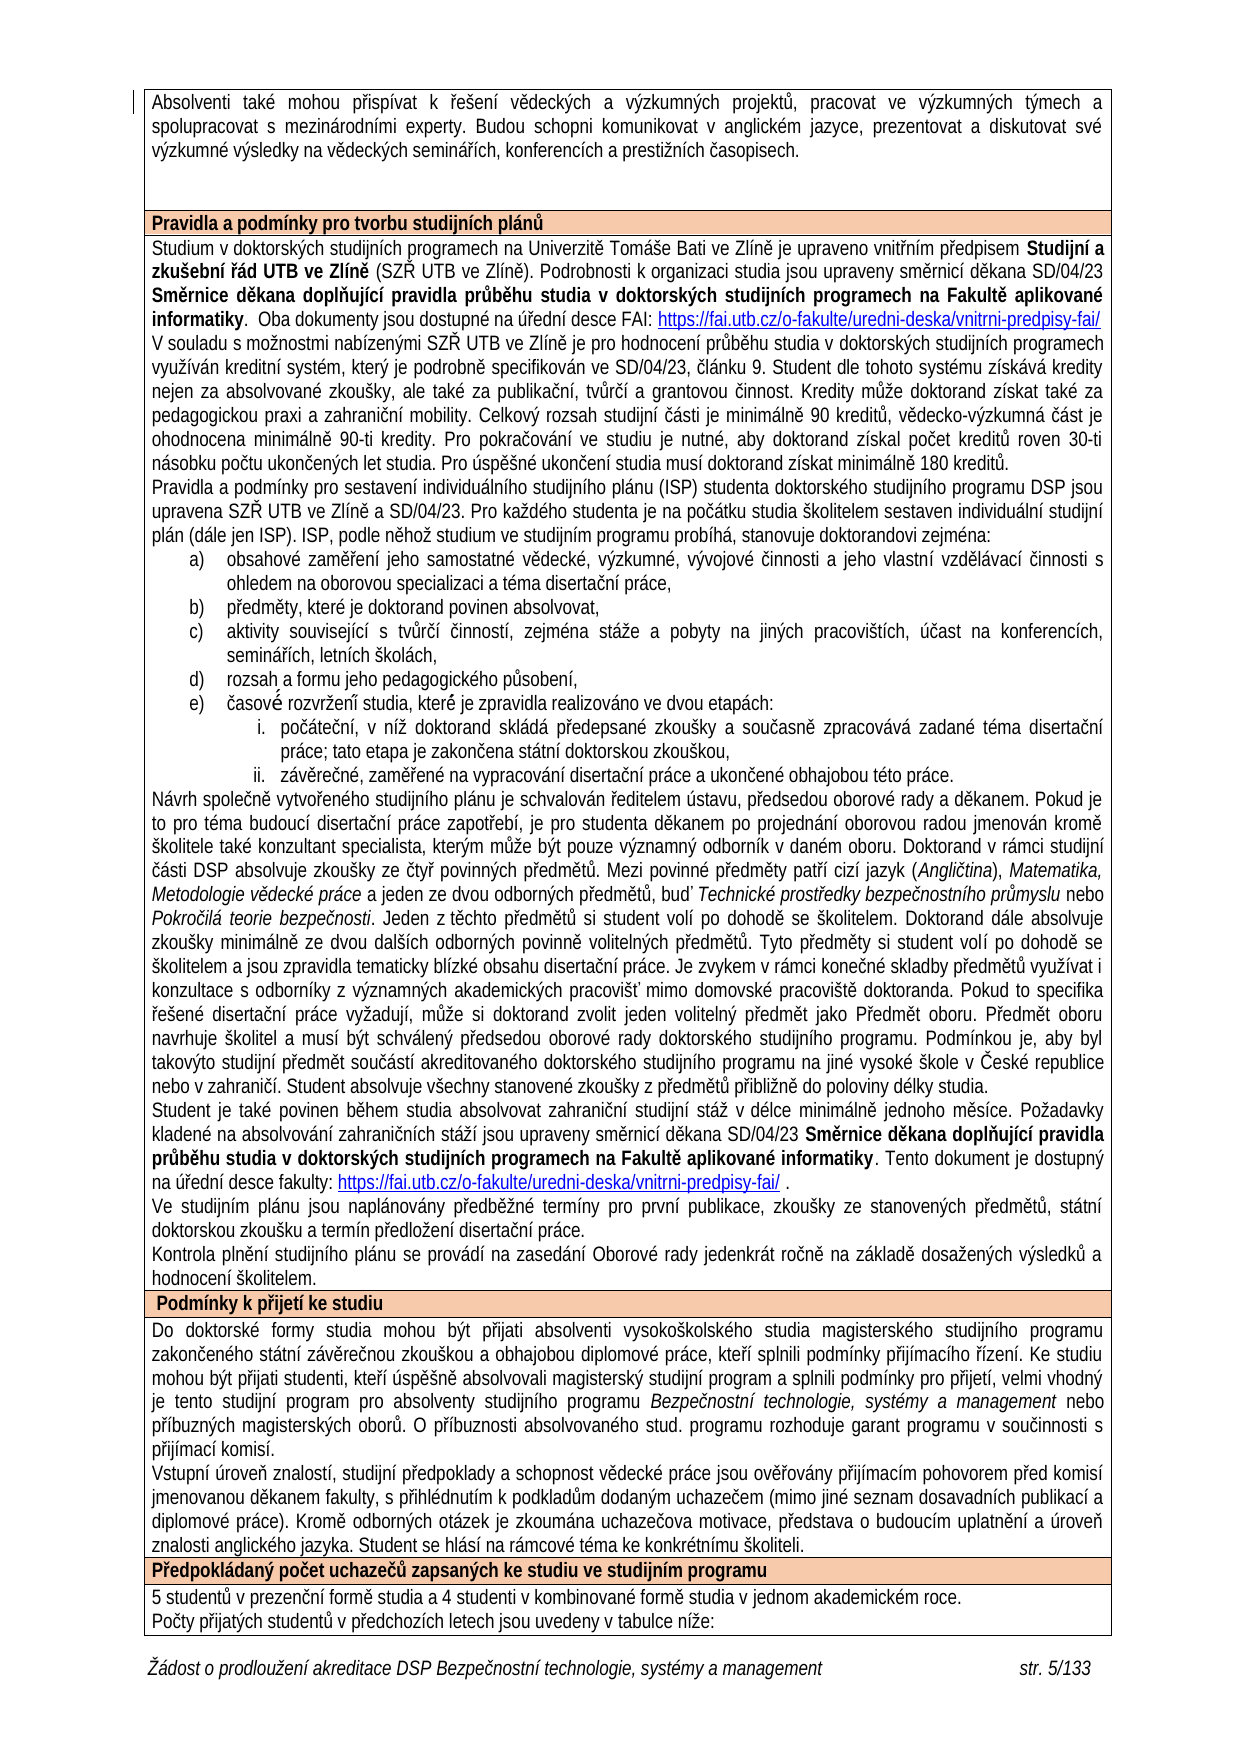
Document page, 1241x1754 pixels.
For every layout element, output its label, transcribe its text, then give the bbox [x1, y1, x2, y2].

table_cell Předpokládaný počet uchazečů zapsaných ke studiu ve studijním programu [145, 1558, 1111, 1584]
table_cell Podmínky k přijetí ke studiu [145, 1291, 1111, 1317]
table_cell Studium v doktorských studijních programech na Univerzitě Tomáše Bati ve Zlíně je upraveno vnitřním předpisem Studijní a zkušební řád UTB ve Zlíně (SZŘ UTB ve Zlíně). Podrobnosti k organizaci studia jsou upraveny směrnicí děkana SD/04/23 Směrnice děkana doplňující pravidla průběhu studia v doktorských studijních programech na Fakultě aplikované informatiky. Oba dokumenty jsou dostupné na úřední desce FAI: https://fai.utb.cz/o-fakulte/uredni-deska/vnitrni-predpisy-fai/ V souladu s možnostmi nabízenými SZŘ UTB ve Zlíně je pro hodnocení průběhu studia v doktorských studijních programech využíván kreditní systém, který je podrobně specifikován ve SD/04/23, článku 9. Student dle tohoto systému získává kredity nejen za absolvované zkoušky, ale také za publikační, tvůrčí a grantovou činnost. Kredity může doktorand získat také za pedagogickou praxi a zahraniční mobility. Celkový rozsah studijní části je minimálně 90 kreditů, vědecko-výzkumná část je ohodnocena minimálně 90-ti kredity. Pro pokračování ve studiu je nutné, aby doktorand získal počet kreditů roven 30-ti násobku počtu ukončených let studia. Pro úspěšné ukončení studia musí doktorand získat minimálně 180 kreditů. Pravidla a podmínky pro sestavení individuálního studijního plánu (ISP) studenta doktorského studijního programu DSP jsou upravena SZŘ UTB ve Zlíně a SD/04/23. Pro každého studenta je na počátku studia školitelem sestaven individuální studijní plán (dále jen ISP). ISP, podle něhož studium ve studijním programu probíhá, stanovuje doktorandovi zejména: obsahové zaměření jeho samostatné vědecké, výzkumné, vývojové činnosti a jeho vlastní vzdělávací činnosti s ohledem na oborovou specializaci a téma disertační práce, předměty, které je doktorand povinen absolvovat, aktivity související s tvůrčí činností, zejména stáže a pobyty na jiných pracovištích, účast na konferencích, seminářích, letních školách, rozsah a formu jeho pedagogického působení, časové́ rozvržení́ studia, které́ je zpravidla realizováno ve dvou etapách: počáteční, v níž doktorand skládá předepsané zkoušky a současně zpracovává zadané téma disertační práce; tato etapa je zakončena státní doktorskou zkouškou, závěrečné, zaměřené na vypracování disertační práce a ukončené obhajobou této práce. Návrh společně vytvořeného studijního plánu je schvalován ředitelem ústavu, předsedou oborové rady a děkanem. Pokud je to pro téma budoucí disertační práce zapotřebí, je pro studenta děkanem po projednání oborovou radou jmenován kromě školitele také konzultant specialista, kterým může být pouze významný odborník v daném oboru. Doktorand v rámci studijní části DSP absolvuje zkoušky ze čtyř povinných předmětů. Mezi povinné předměty patří cizí jazyk (Angličtina), Matematika, Metodologie vědecké práce a jeden ze dvou odborných předmětů, buď Technické prostředky bezpečnostního průmyslu nebo Pokročilá teorie bezpečnosti. Jeden z těchto předmětů si student volí po dohodě se školitelem. Doktorand dále absolvuje zkoušky minimálně ze dvou dalších odborných povinně volitelných předmětů. Tyto předměty si student volí po dohodě se školitelem a jsou zpravidla tematicky blízké obsahu disertační práce. Je zvykem v rámci konečné skladby předmětů využívat i konzultace s odborníky z významných akademických pracovišť mimo domovské pracoviště doktoranda. Pokud to specifika řešené disertační práce vyžadují, může si doktorand zvolit jeden volitelný předmět jako Předmět oboru. Předmět oboru navrhuje školitel a musí být schválený předsedou oborové rady doktorského studijního programu. Podmínkou je, aby byl takovýto studijní předmět součástí akreditovaného doktorského studijního programu na jiné vysoké škole v České republice nebo v zahraničí. Student absolvuje všechny stanovené zkoušky z předmětů přibližně do poloviny délky studia. Student je také povinen během studia absolvovat zahraniční studijní stáž v délce minimálně jednoho měsíce. Požadavky kladené na absolvování zahraničních stáží jsou upraveny směrnicí děkana SD/04/23 Směrnice děkana doplňující pravidla průběhu studia v doktorských studijních programech na Fakultě aplikované informatiky. Tento dokument je dostupný na úřední desce fakulty: https://fai.utb.cz/o-fakulte/uredni-deska/vnitrni-predpisy-fai/ . Ve studijním plánu jsou naplánovány předběžné termíny pro první publikace, zkoušky ze stanovených předmětů, státní doktorskou zkoušku a termín předložení disertační práce. Kontrola plnění studijního plánu se provádí na zasedání Oborové rady jedenkrát ročně na základě dosažených výsledků a hodnocení školitelem. [145, 236, 1111, 1290]
table_cell Pravidla a podmínky pro tvorbu studijních plánů [145, 211, 1111, 234]
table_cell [145, 1585, 1111, 1635]
table_cell Do doktorské formy studia mohou být přijati absolventi vysokoškolského studia magisterského studijního programu zakončeného státní závěrečnou zkouškou a obhajobou diplomové práce, kteří splnili podmínky přijímacího řízení. Ke studiu mohou být přijati studenti, kteří úspěšně absolvovali magisterský studijní program a splnili podmínky pro přijetí, velmi vhodný je tento studijní program pro absolventy studijního programu Bezpečnostní technologie, systémy a management nebo příbuzných magisterských oborů. O příbuznosti absolvovaného stud. programu rozhoduje garant programu v součinnosti s přijímací komisí. Vstupní úroveň znalostí, studijní předpoklady a schopnost vědecké práce jsou ověřovány přijímacím pohovorem před komisí jmenovanou děkanem fakulty, s přihlédnutím k podkladům dodaným uchazečem (mimo jiné seznam dosavadních publikací a diplomové práce). Kromě odborných otázek je zkoumána uchazečova motivace, představa o budoucím uplatnění a úroveň znalosti anglického jazyka. Student se hlásí na rámcové téma ke konkrétnímu školiteli. [145, 1318, 1111, 1557]
